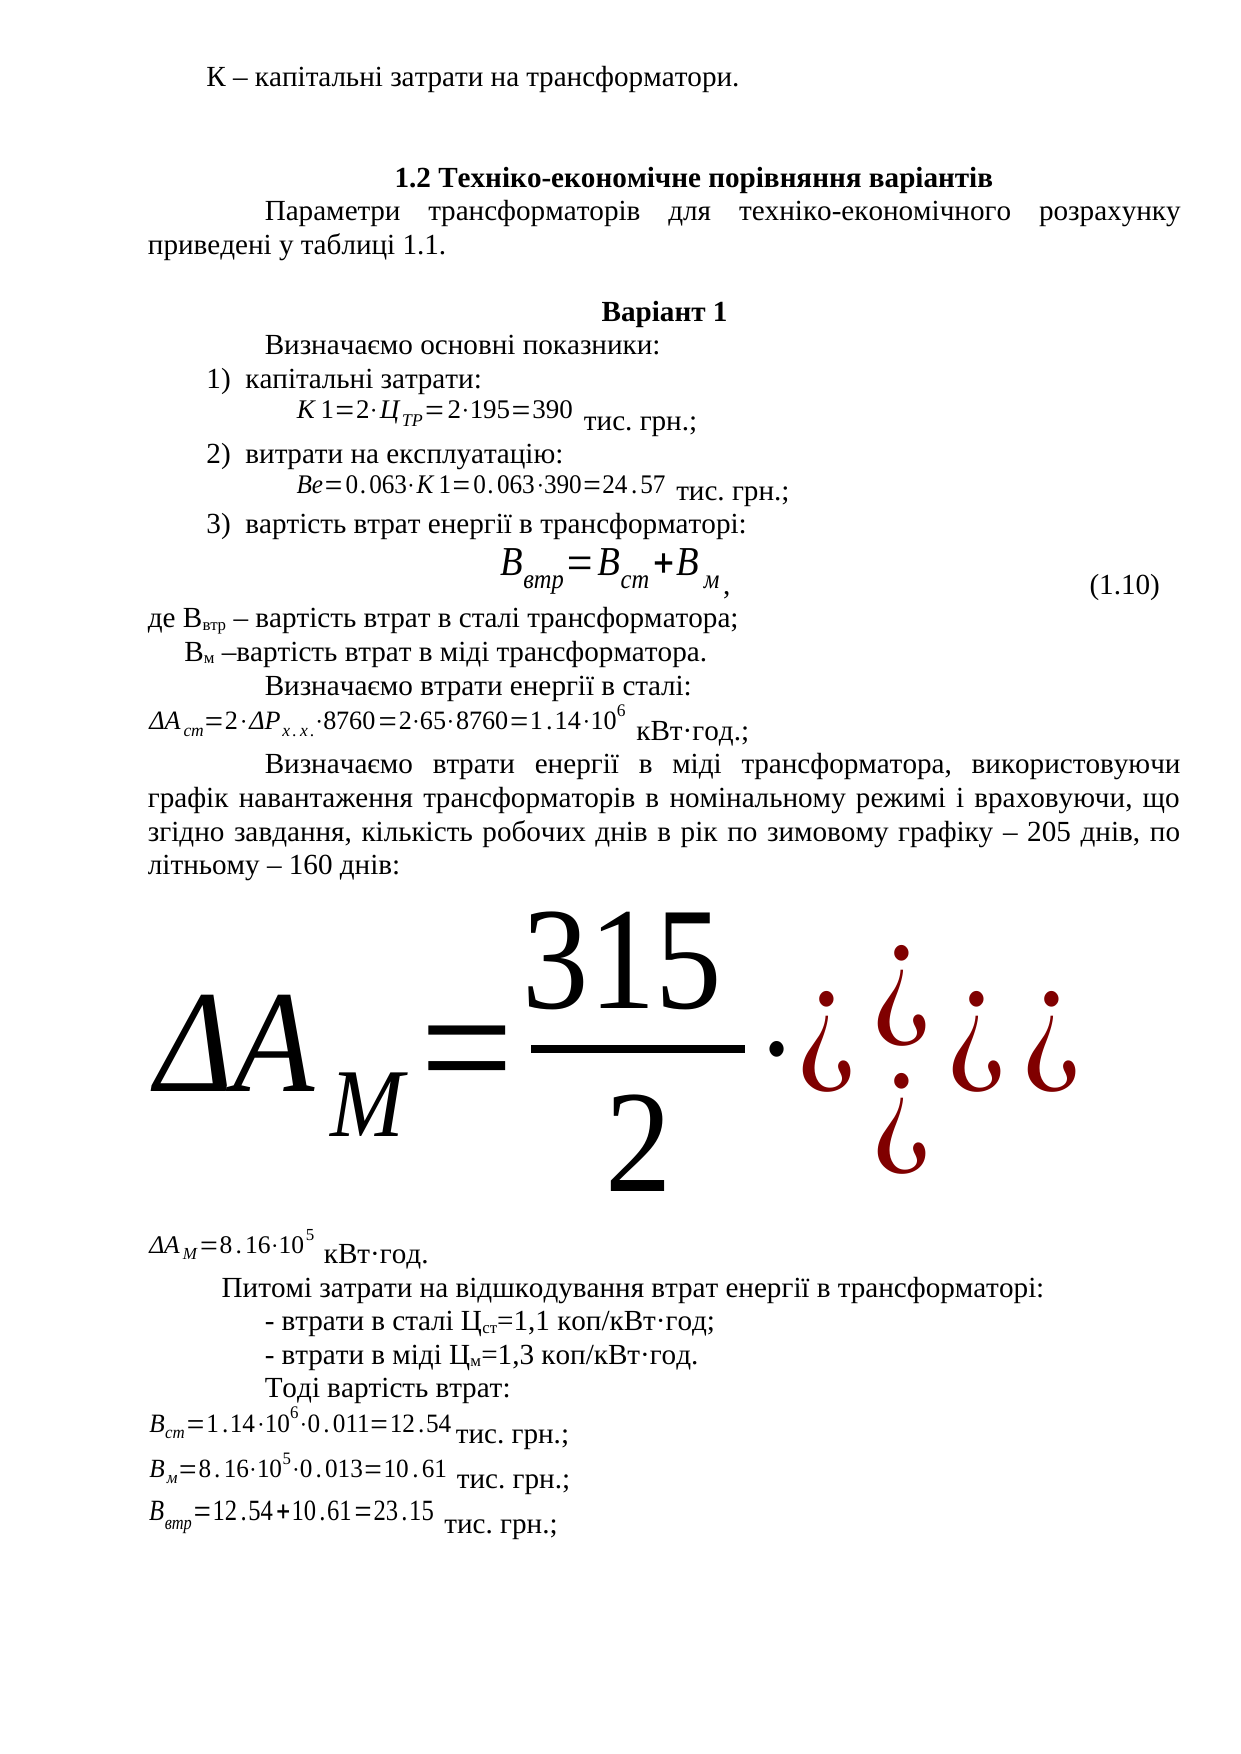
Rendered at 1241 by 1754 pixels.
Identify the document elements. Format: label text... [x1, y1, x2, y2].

text Питомі затрати на відшкодування втрат енергії в трансформаторі: [148, 1270, 1181, 1303]
text кВт·год.; [148, 701, 1181, 747]
text Вм –вартість втрат в міді трансформатора. [148, 634, 1181, 668]
text Визначаємо втрати енергії в сталі: [148, 668, 1181, 701]
text Варіант 1 [148, 294, 1181, 327]
text тис. грн.; [148, 1494, 1181, 1540]
text кВт·год. [148, 1226, 1181, 1270]
list вартість втрат енергії в трансформаторі: [206, 506, 1181, 540]
text Тоді вартість втрат: [148, 1370, 1181, 1404]
text 1.2 Техніко-економічне порівняння варіантів [148, 160, 1181, 193]
text - втрати в міді Цм=1,3 коп/кВт·год. [148, 1337, 1181, 1370]
text , (1.10) [206, 540, 1181, 601]
text тис. грн.; [148, 1449, 1181, 1494]
text Визначаємо основні показники: [148, 327, 1181, 361]
text тис. грн.; [148, 1404, 1181, 1449]
text К – капітальні затрати на трансформатори. [148, 59, 1181, 93]
text - втрати в сталі Цст=1,1 коп/кВт·год; [148, 1303, 1181, 1337]
list капітальні затрати: [206, 361, 1181, 394]
text тис. грн.; [148, 394, 1181, 437]
text тис. грн.; [148, 470, 1181, 506]
text Визначаємо втрати енергії в міді трансформатора, використовуючи графік навантаження трансформаторів в номінальному режимі і враховуючи, що згідно завдання, кількість робочих днів в рік по зимовому графіку – 205 днів, по літньому – 160 днів: [148, 747, 1181, 881]
text Параметри трансформаторів для техніко-економічного розрахунку приведені у таблиці 1.1. [148, 193, 1181, 260]
text де Ввтр – вартість втрат в сталі трансформатора; [148, 601, 1181, 634]
list витрати на експлуатацію: [206, 437, 1181, 470]
